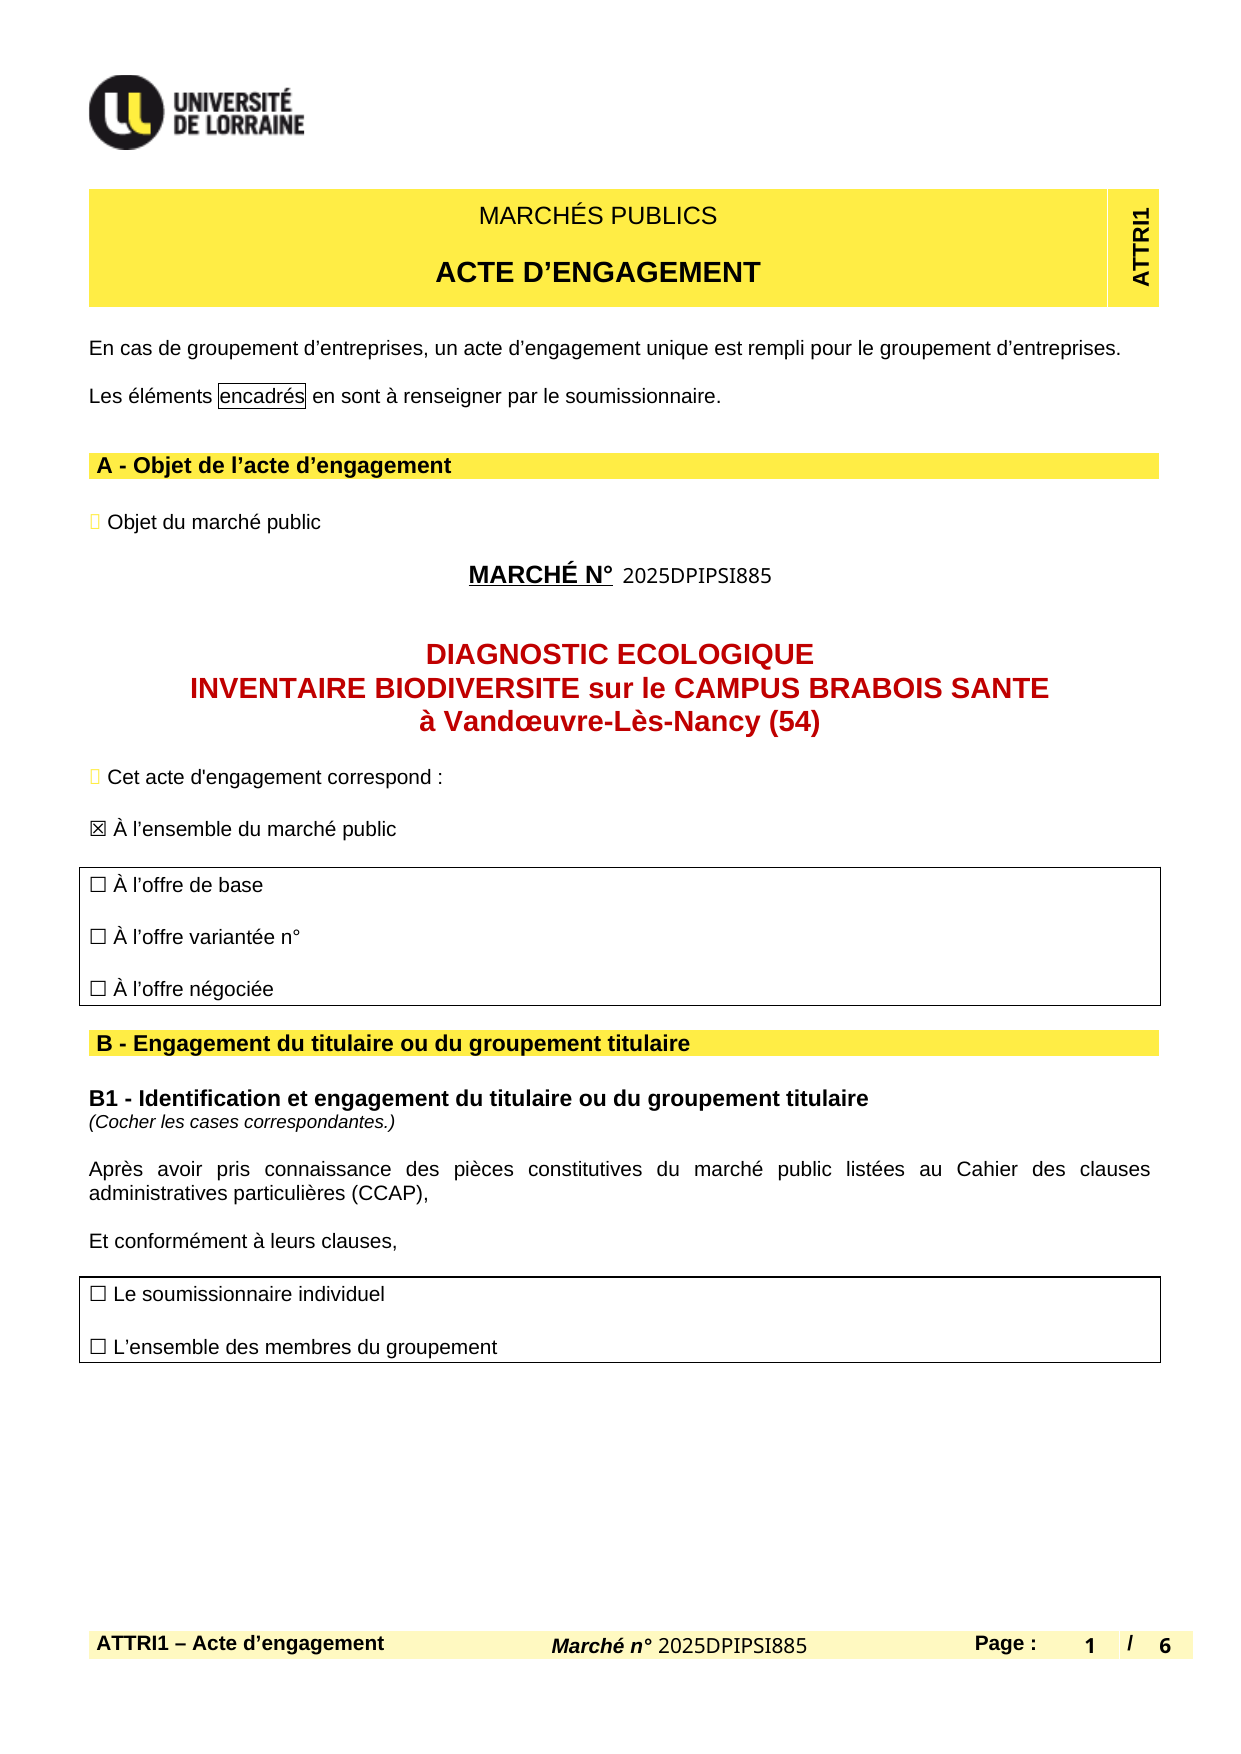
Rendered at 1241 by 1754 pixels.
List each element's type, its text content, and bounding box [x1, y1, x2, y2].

text INVENTAIRE BIODIVERSITE sur le CAMPUS BRABOIS SANTE [89, 671, 1152, 704]
text B1 - Identification et engagement du titulaire ou du groupement titulaire [89, 1085, 1152, 1111]
text  Objet du marché public [89, 507, 1152, 536]
text L’ensemble des membres du groupement [80, 1329, 1160, 1362]
text à Vandœuvre-Lès-Nancy (54) [89, 704, 1152, 738]
text À l’offre variantée n° [89, 922, 1152, 951]
text Le soumissionnaire individuel [80, 1278, 1160, 1308]
text (Cocher les cases correspondantes.) [89, 1111, 1152, 1133]
text Après avoir pris connaissance des pièces constitutives du marché public listées au Cahier des clauses administratives particulières (CCAP), [89, 1157, 1152, 1204]
text Les éléments encadrés en sont à renseigner par le soumissionnaire. [306, 383, 1152, 409]
table_header MARCHéS PUBLICS ACTE D’ENGAGEMENT [89, 189, 1107, 307]
text À l’offre négociée [80, 971, 1160, 1005]
text À l’ensemble du marché public [89, 814, 1152, 843]
text Et conformément à leurs clauses, [89, 1228, 1152, 1252]
picture [88, 75, 305, 150]
text En cas de groupement d’entreprises, un acte d’engagement unique est rempli pour le groupement d’entreprises. [89, 335, 1152, 359]
text À l’offre de base [80, 868, 1160, 898]
text  Cet acte d'engagement correspond : [89, 762, 1152, 790]
text DIAGNOSTIC ECOLOGIQUE [89, 637, 1152, 671]
table_header B - Engagement du titulaire ou du groupement titulaire [89, 1030, 1159, 1056]
text MARCHÉ N° [89, 560, 1152, 589]
table_header A - Objet de l’acte d’engagement [89, 453, 1159, 479]
table_header ATTRI1 [1108, 189, 1159, 307]
